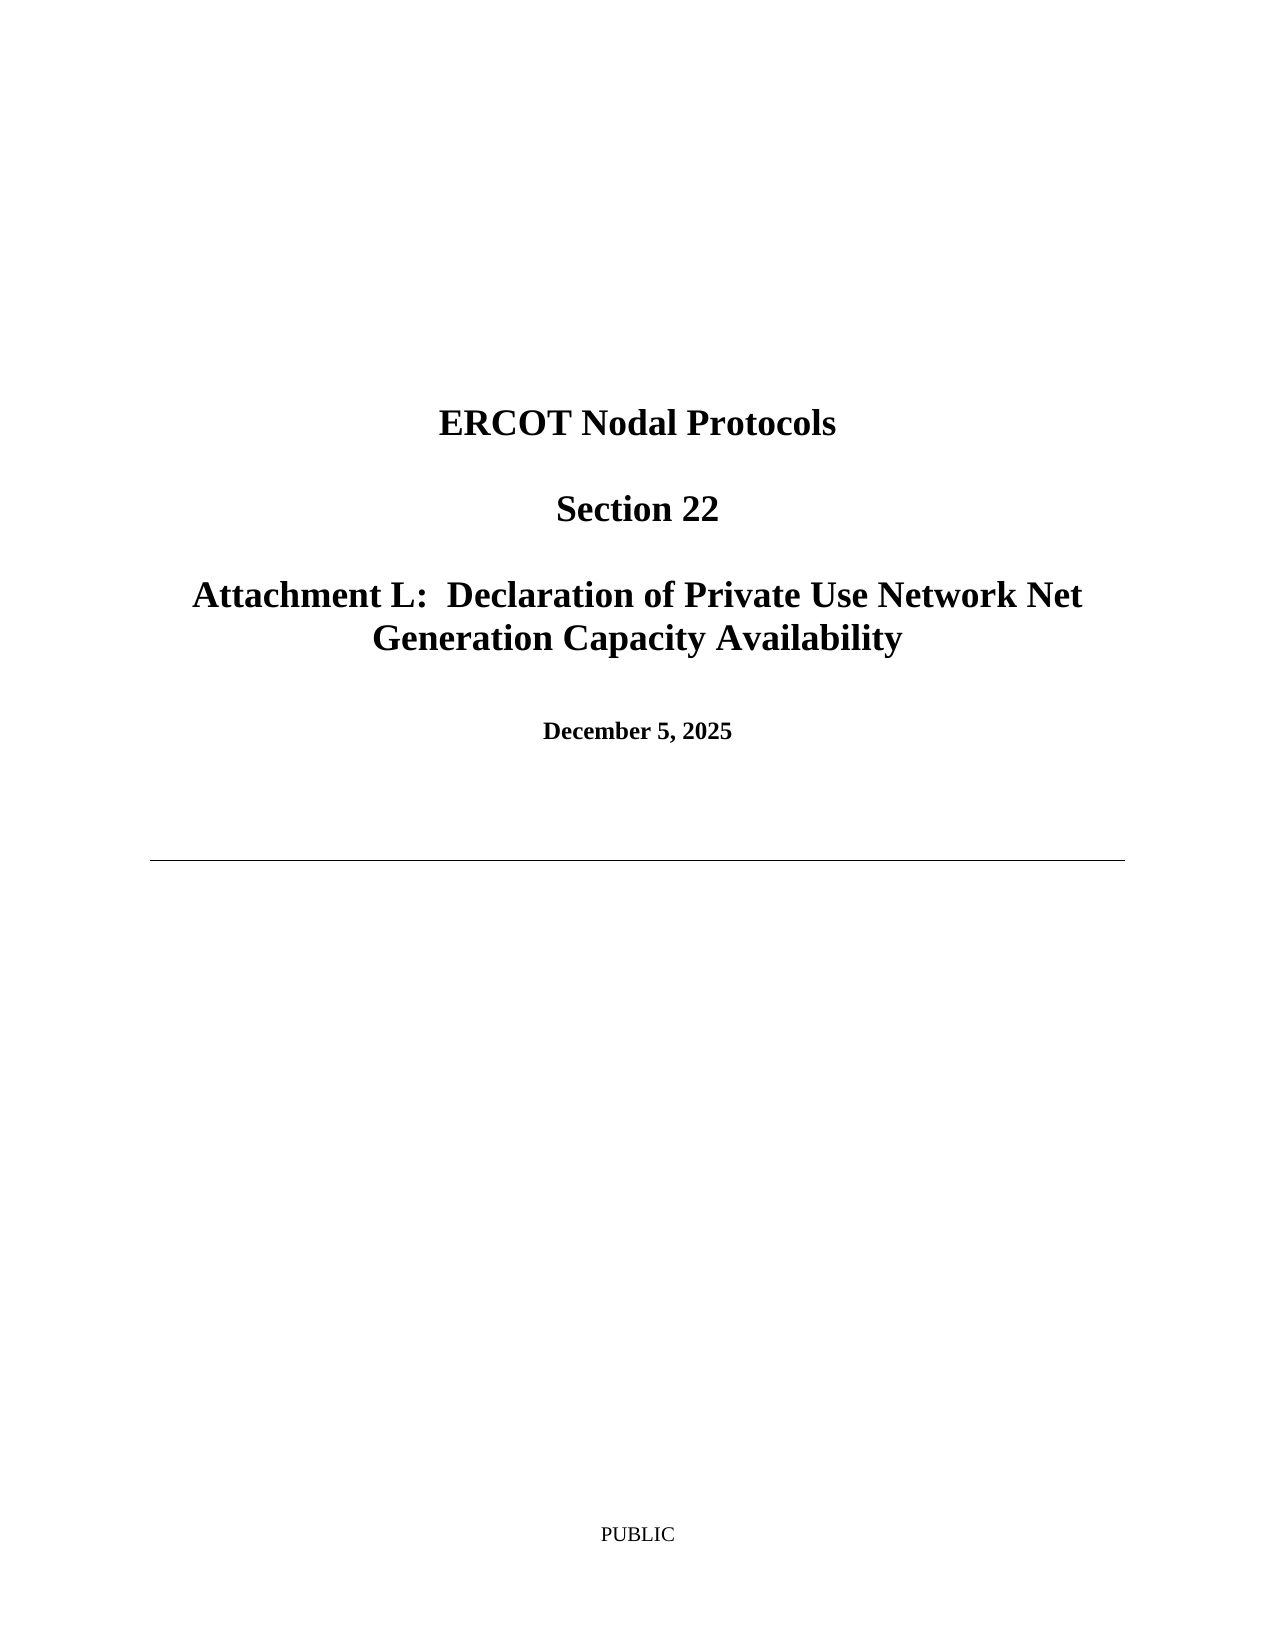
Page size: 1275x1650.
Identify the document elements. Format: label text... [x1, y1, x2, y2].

text ERCOT Nodal Protocols [150, 400, 1125, 443]
text Attachment L: Declaration of Private Use Network Net Generation Capacity Availability [150, 572, 1125, 659]
text December 5, 2025 [150, 716, 1125, 745]
text Section 22 [150, 486, 1125, 529]
